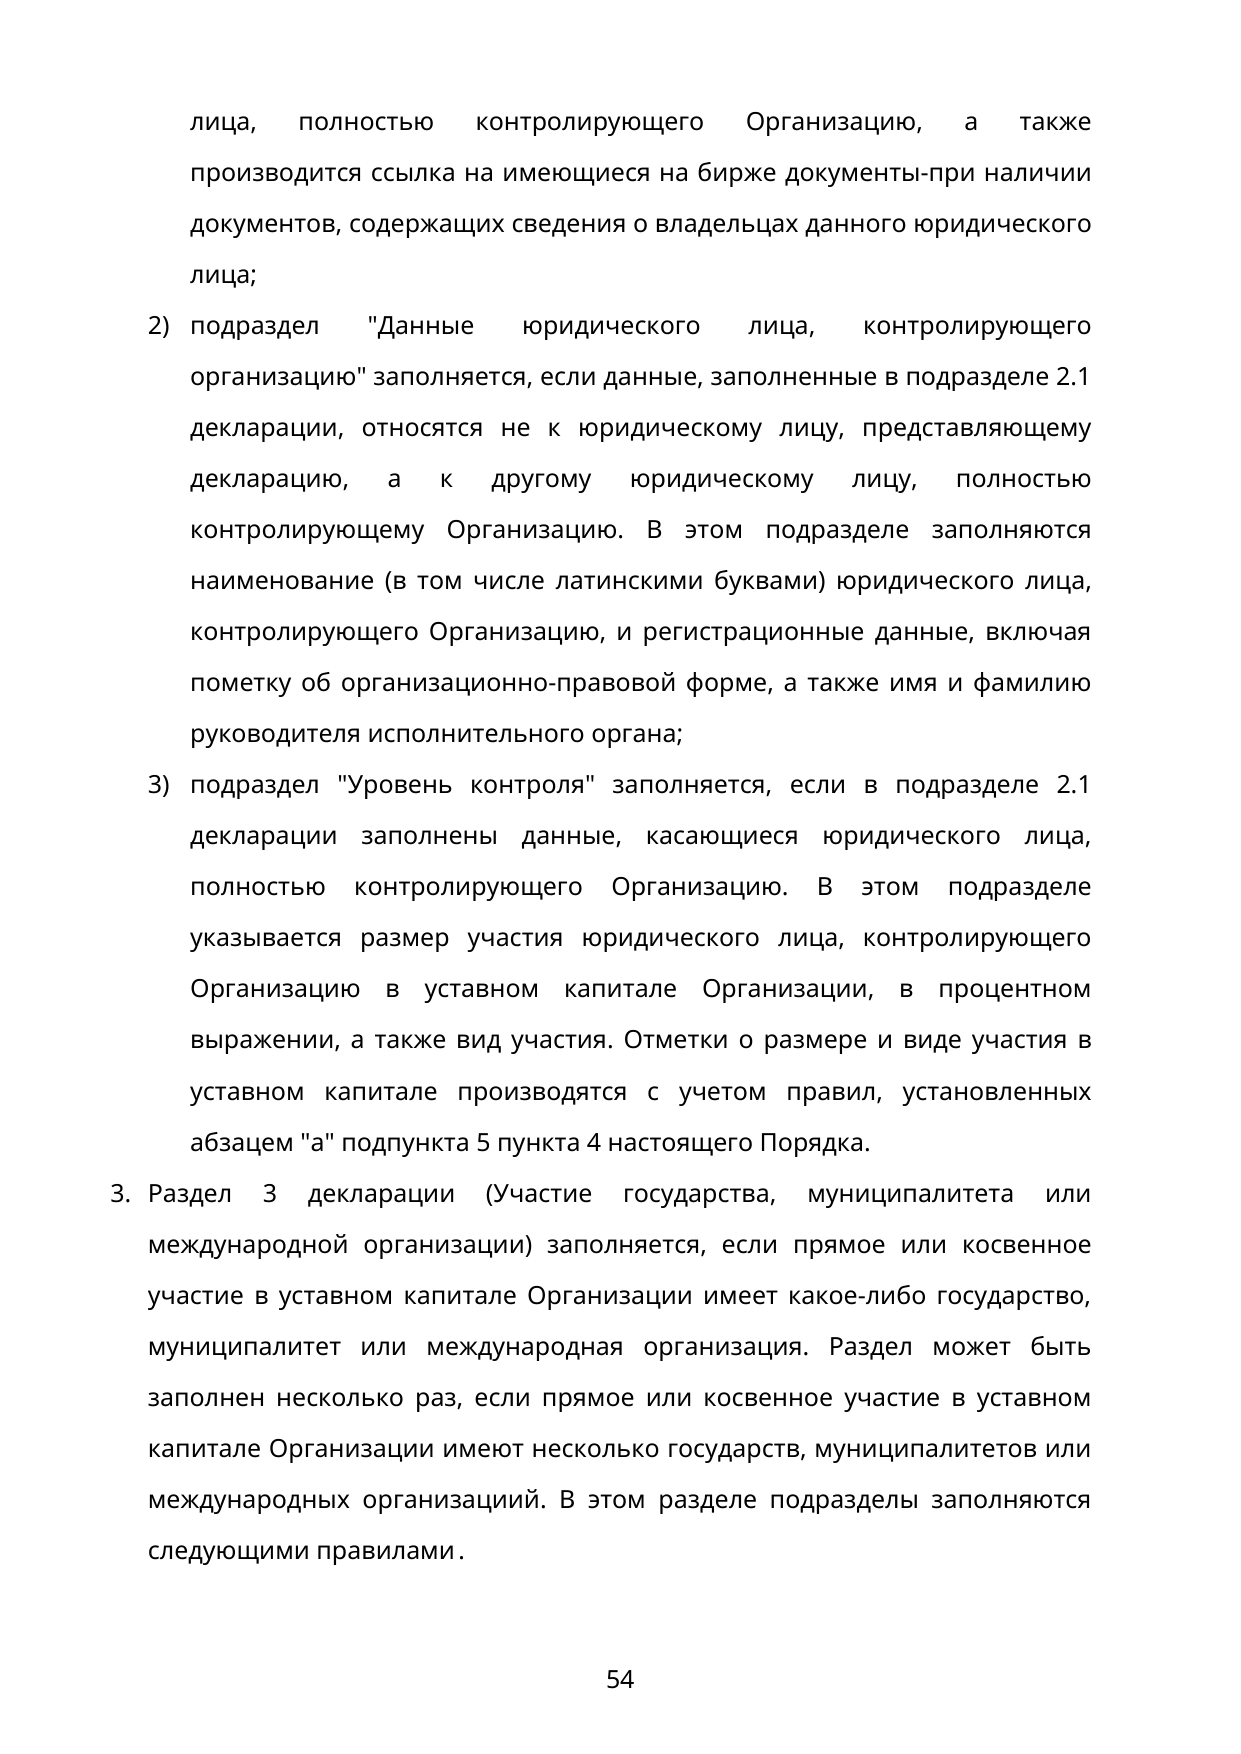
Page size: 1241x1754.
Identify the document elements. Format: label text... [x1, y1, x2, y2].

list подраздел "Уровень контроля" заполняется, если в подразделе 2.1 декларации заполнены данные, касающиеся юридического лица, полностью контролирующего Организацию. В этом подразделе указывается размер участия юридического лица, контролирующего Организацию в уставном капитале Организации, в процентном выражении, а также вид участия. Отметки о размере и виде участия в уставном капитале производятся с учетом правил, установленных абзацем "а" подпункта 5 пункта 4 настоящего Порядка. [148, 767, 1092, 1158]
list Раздел 3 декларации (Участие государства, муниципалитета или международной организации) заполняется, если прямое или косвенное участие в уставном капитале Организации имеет какое-либо государство, муниципалитет или международная организация. Раздел может быть заполнен несколько раз, если прямое или косвенное участие в уставном капитале Организации имеют несколько государств, муниципалитетов или международных организациий. В этом разделе подразделы заполняются следующими правилами․ [110, 1175, 1092, 1567]
list подраздел "Данные юридического лица, контролирующего организацию" заполняется, если данные, заполненные в подразделе 2.1 декларации, относятся не к юридическому лицу, представляющему декларацию, а к другому юридическому лицу, полностью контролирующему Организацию. В этом подразделе заполняются наименование (в том числе латинскими буквами) юридического лица, контролирующего Организацию, и регистрационные данные, включая пометку об организационно-правовой форме, а также имя и фамилию руководителя исполнительного органа; [148, 308, 1092, 750]
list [148, 103, 1092, 291]
